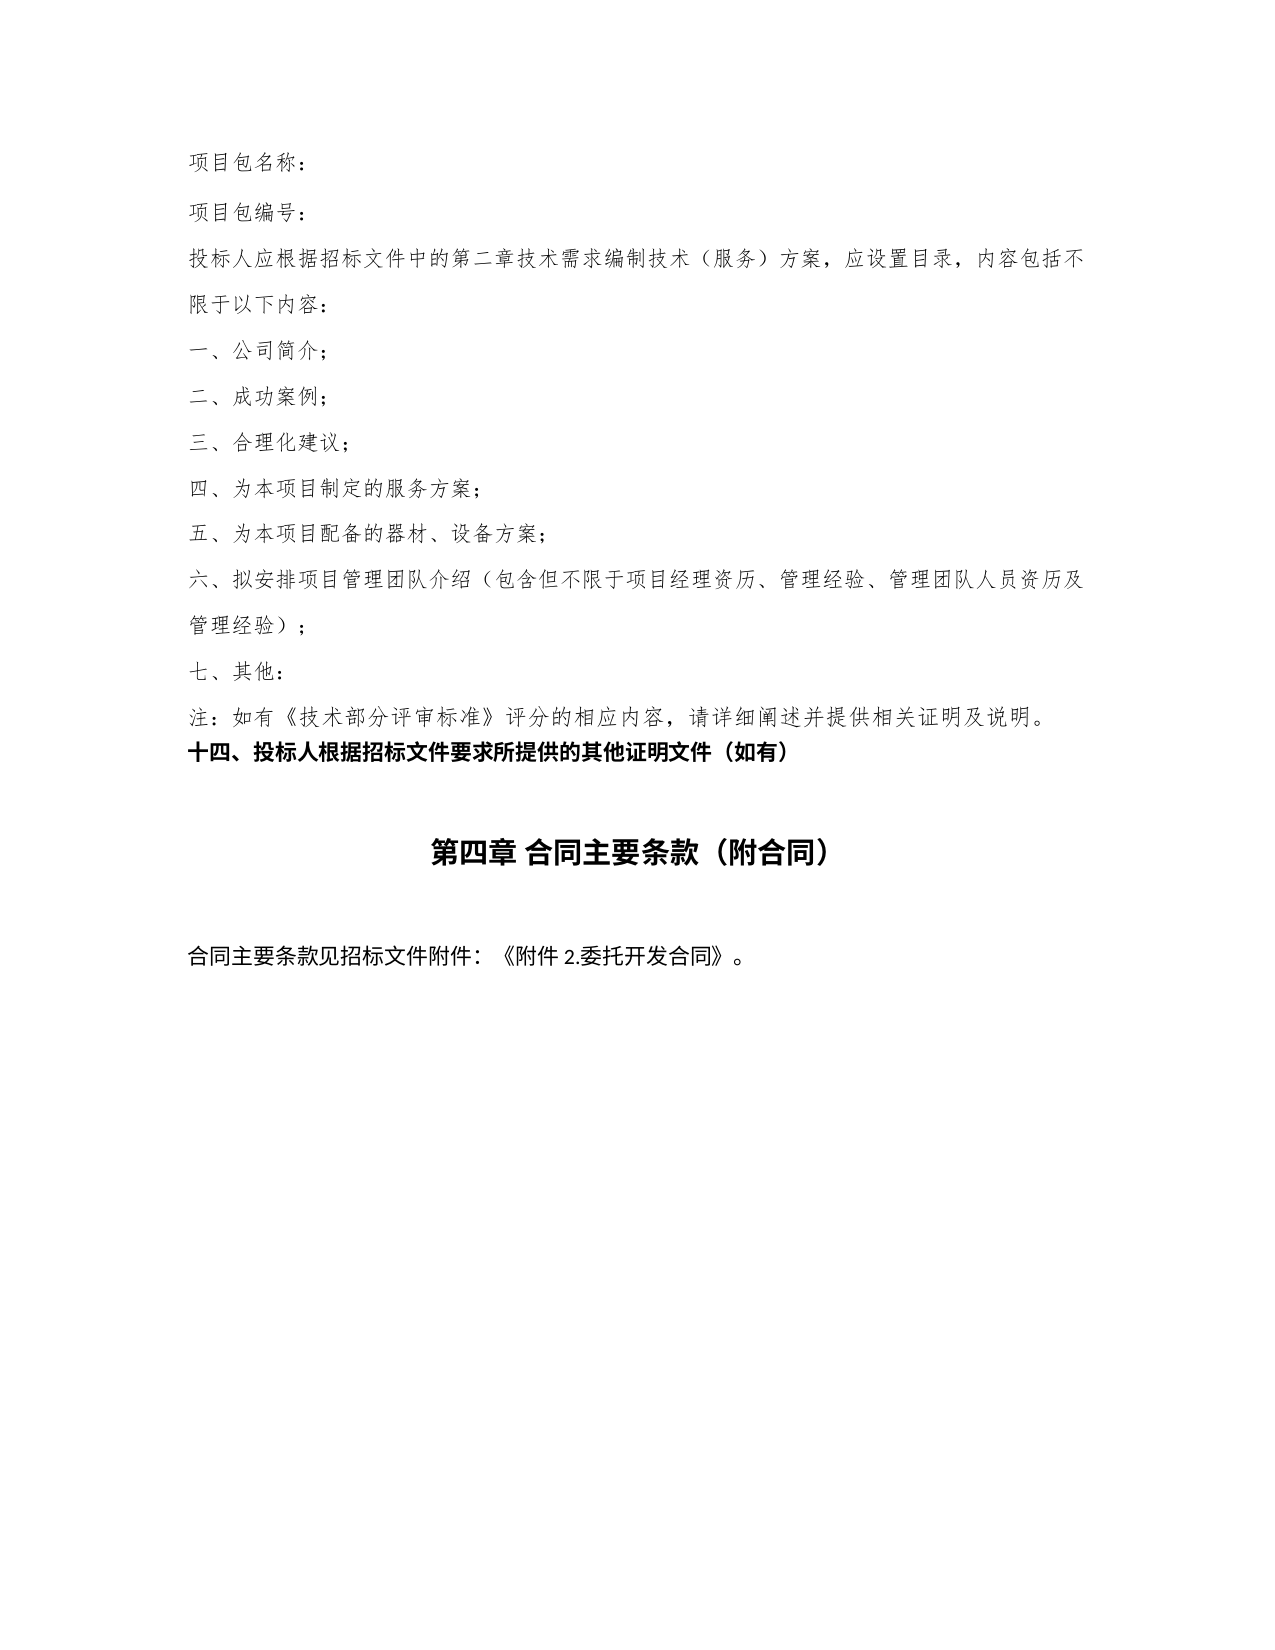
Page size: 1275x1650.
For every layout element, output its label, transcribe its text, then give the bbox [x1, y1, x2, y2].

text 四、为本项目制定的服务方案； [187, 459, 1087, 505]
text 七、其他： [187, 643, 1087, 688]
text 注：如有《技术部分评审标准》评分的相应内容，请详细阐述并提供相关证明及说明。 [187, 688, 1087, 734]
text 三、合理化建议； [187, 413, 1087, 459]
text 一、公司简介； [187, 322, 1087, 368]
text 五、为本项目配备的器材、设备方案； [187, 505, 1087, 551]
subtitle 第四章 合同主要条款（附合同） [187, 818, 1087, 883]
text 项目包名称： [187, 130, 1087, 180]
text 二、成功案例； [187, 368, 1087, 413]
text 十四、投标人根据招标文件要求所提供的其他证明文件（如有） [187, 734, 1087, 767]
text 投标人应根据招标文件中的第二章技术需求编制技术（服务）方案，应设置目录，内容包括不限于以下内容： [187, 230, 1087, 322]
text 六、拟安排项目管理团队介绍（包含但不限于项目经理资历、管理经验、管理团队人员资历及管理经验）； [187, 551, 1087, 643]
text 合同主要条款见招标文件附件：《附件2.委托开发合同》。 [187, 939, 1087, 971]
text 项目包编号： [187, 180, 1087, 230]
